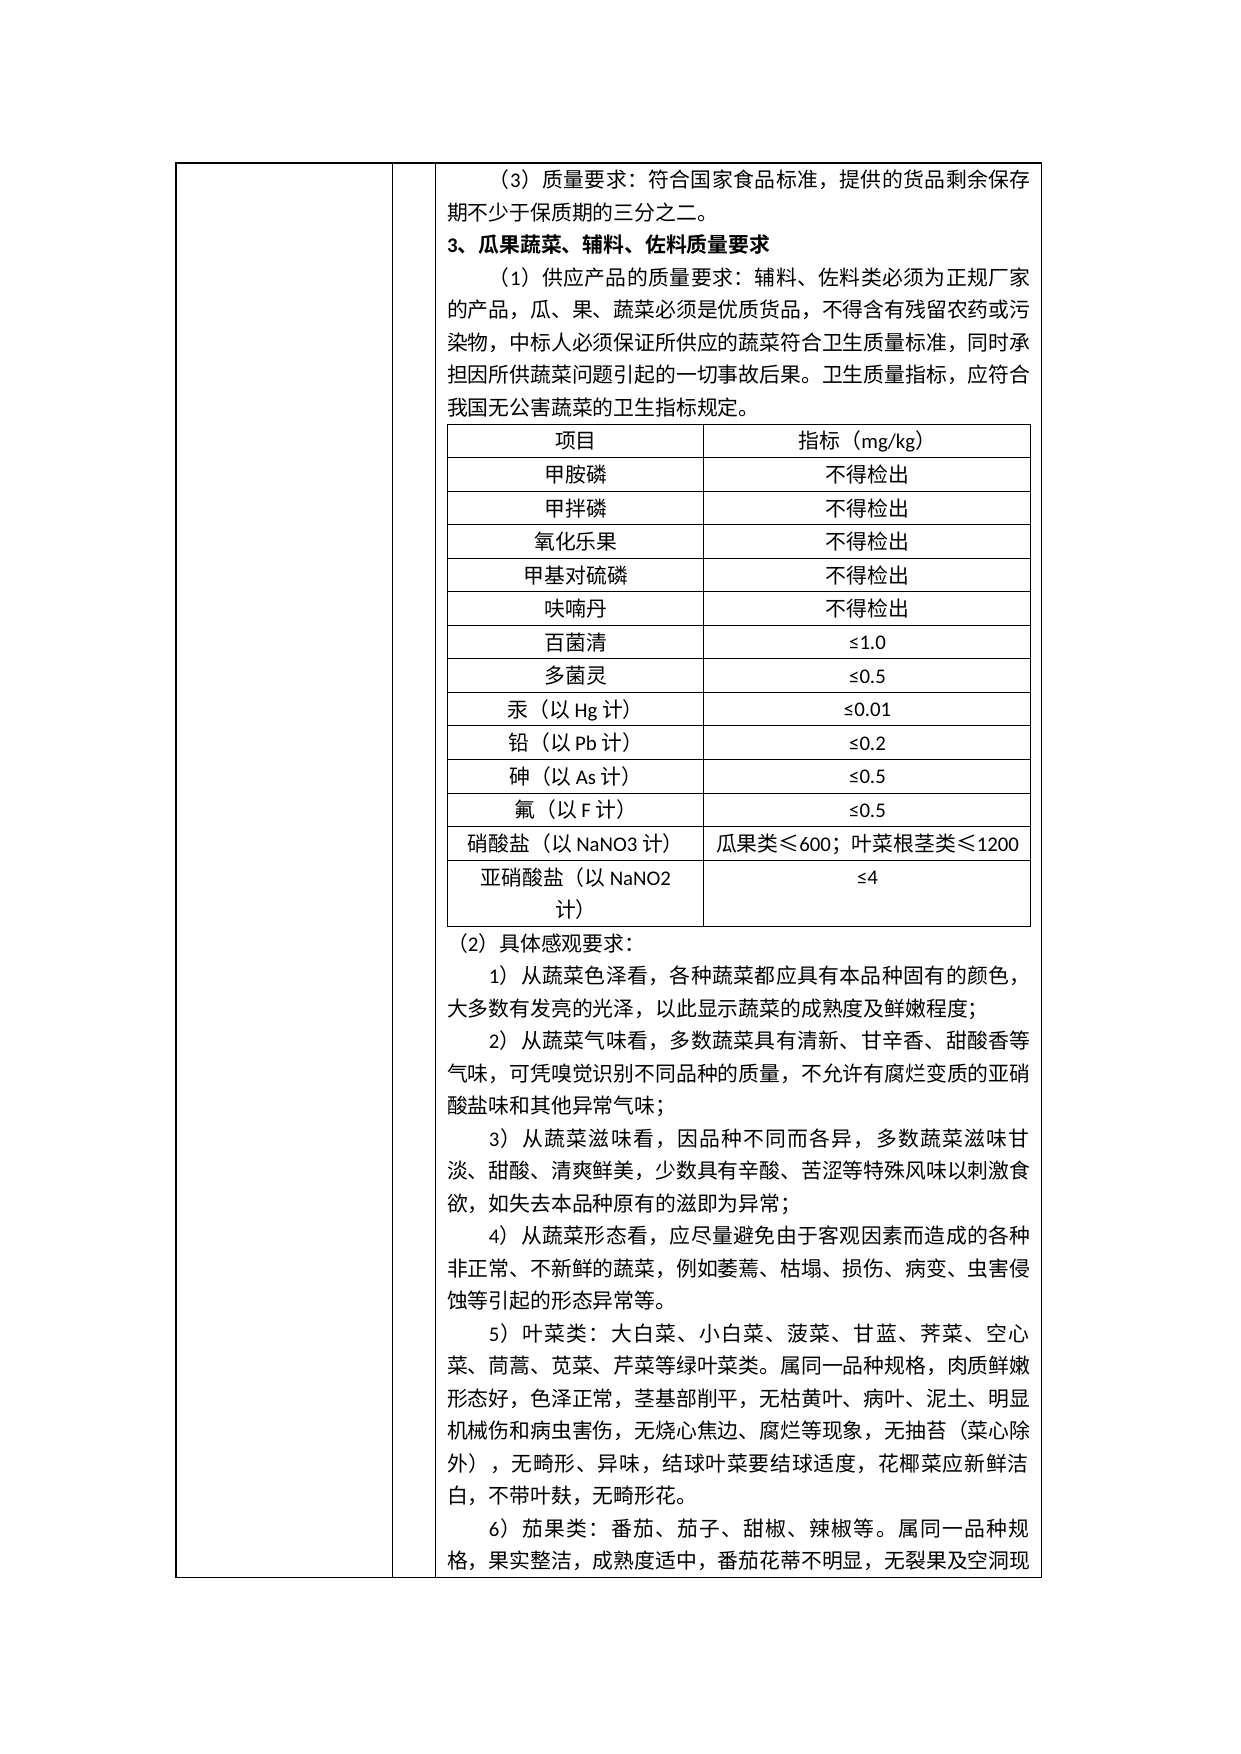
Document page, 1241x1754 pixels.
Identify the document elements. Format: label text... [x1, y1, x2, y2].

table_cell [436, 164, 1041, 1577]
table_cell 2 [393, 164, 435, 1577]
table_cell [177, 164, 392, 1577]
